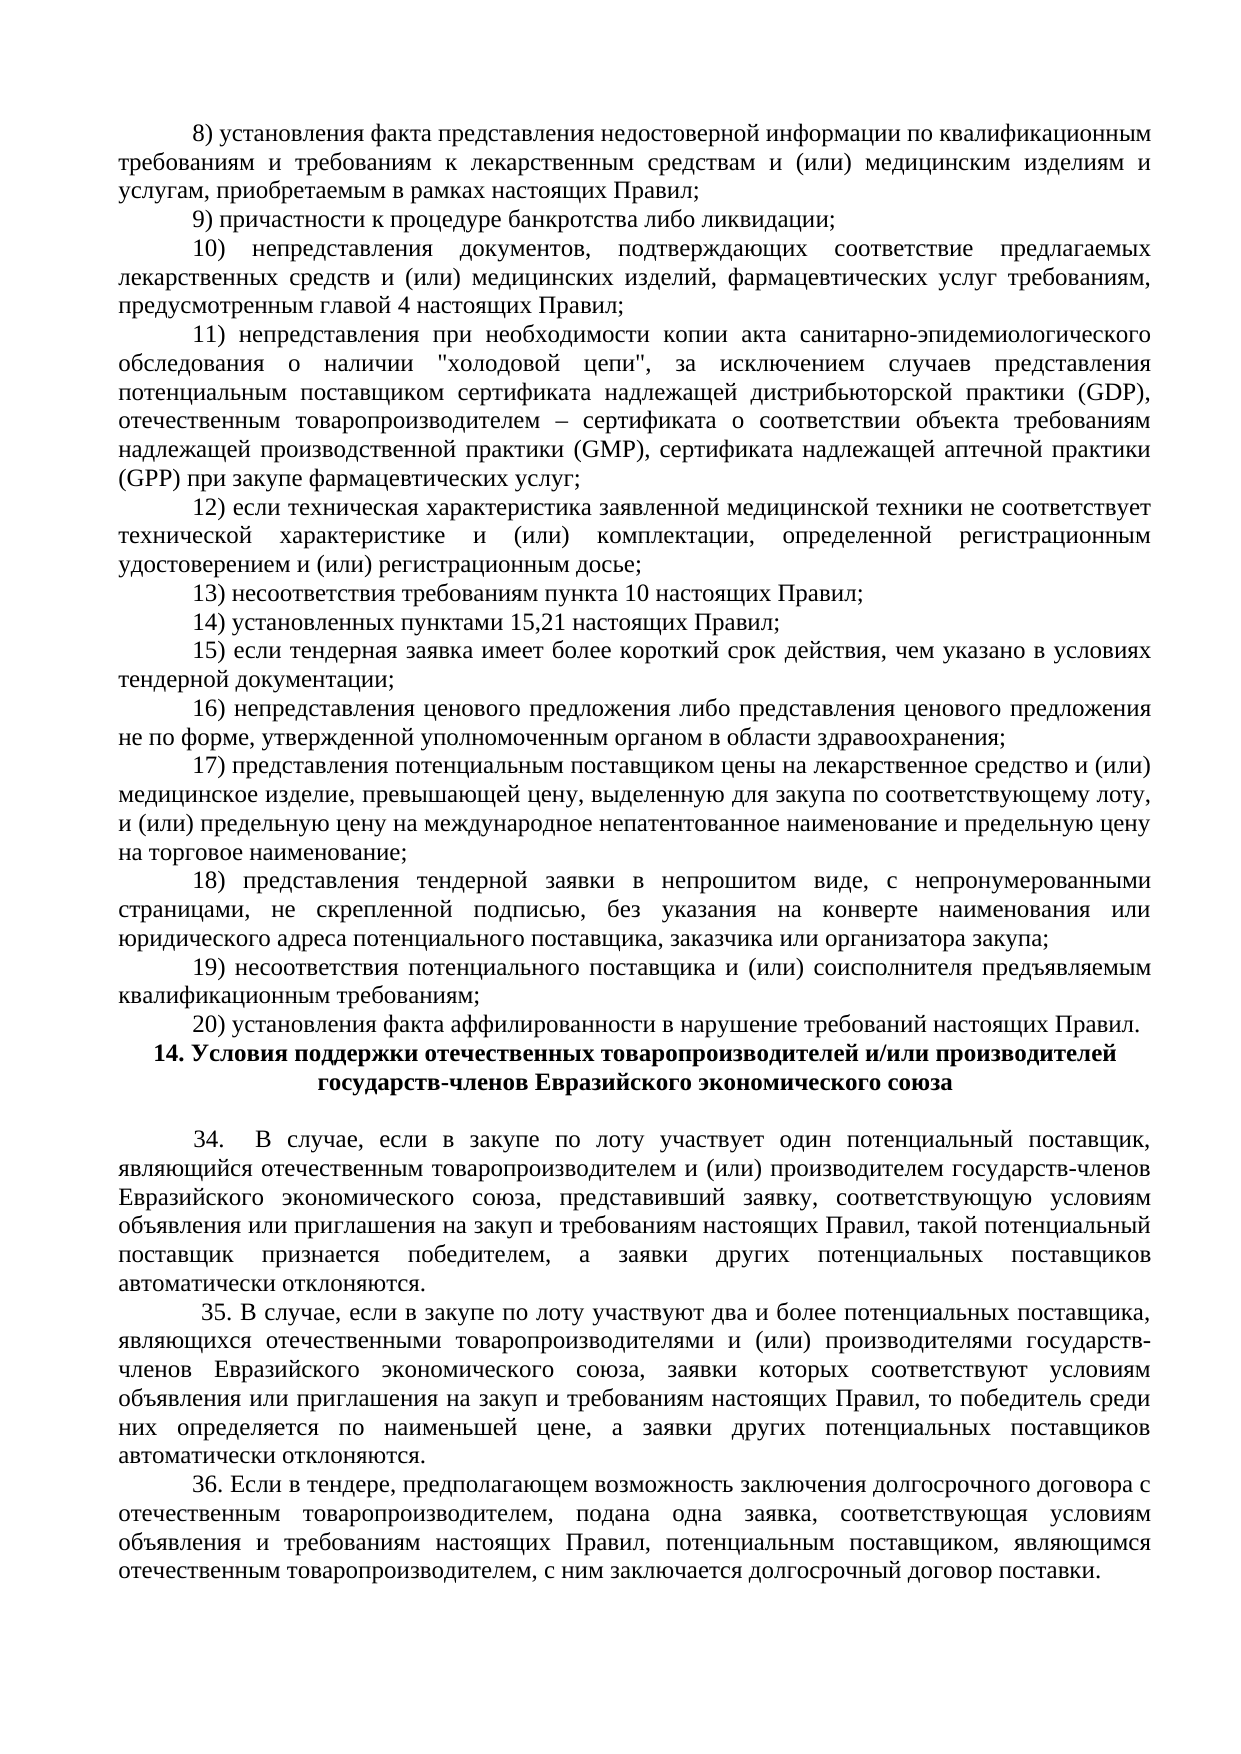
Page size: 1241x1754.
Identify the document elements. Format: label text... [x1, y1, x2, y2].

text 14. Условия поддержки отечественных товаропроизводителей и/или производителей государств-членов Евразийского экономического союза [118, 1038, 1152, 1096]
text 36. Если в тендере, предполагающем возможность заключения долгосрочного договора с отечественным товаропроизводителем, подана одна заявка, соответствующая условиям объявления и требованиям настоящих Правил, потенциальным поставщиком, являющимся отечественным товаропроизводителем, с ним заключается долгосрочный договор поставки. [118, 1469, 1152, 1584]
text 17) представления потенциальным поставщиком цены на лекарственное средство и (или) медицинское изделие, превышающей цену, выделенную для закупа по соответствующему лоту, и (или) предельную цену на международное непатентованное наименование и предельную цену на торговое наименование; [118, 751, 1152, 866]
text 11) непредставления при необходимости копии акта санитарно-эпидемиологического обследования о наличии "холодовой цепи", за исключением случаев представления потенциальным поставщиком сертификата надлежащей дистрибьюторской практики (GDP), отечественным товаропроизводителем – сертификата о соответствии объекта требованиям надлежащей производственной практики (GMP), сертификата надлежащей аптечной практики (GPP) при закупе фармацевтических услуг; [118, 319, 1152, 492]
text 34. В случае, если в закупе по лоту участвует один потенциальный поставщик, являющийся отечественным товаропроизводителем и (или) производителем государств-членов Евразийского экономического союза, представивший заявку, соответствующую условиям объявления или приглашения на закуп и требованиям настоящих Правил, такой потенциальный поставщик признается победителем, а заявки других потенциальных поставщиков автоматически отклоняются. [118, 1124, 1152, 1297]
text 14) установленных пунктами 15,21 настоящих Правил; [118, 607, 1152, 636]
text 16) непредставления ценового предложения либо представления ценового предложения не по форме, утвержденной уполномоченным органом в области здравоохранения; [118, 693, 1152, 751]
text 12) если техническая характеристика заявленной медицинской техники не соответствует технической характеристике и (или) комплектации, определенной регистрационным удостоверением и (или) регистрационным досье; [118, 492, 1152, 578]
text 35. В случае, если в закупе по лоту участвуют два и более потенциальных поставщика, являющихся отечественными товаропроизводителями и (или) производителями государств-членов Евразийского экономического союза, заявки которых соответствуют условиям объявления или приглашения на закуп и требованиям настоящих Правил, то победитель среди них определяется по наименьшей цене, а заявки других потенциальных поставщиков автоматически отклоняются. [118, 1297, 1152, 1469]
text 13) несоответствия требованиям пункта 10 настоящих Правил; [118, 578, 1152, 607]
text 19) несоответствия потенциального поставщика и (или) соисполнителя предъявляемым квалификационным требованиям; [118, 952, 1152, 1009]
text 10) непредставления документов, подтверждающих соответствие предлагаемых лекарственных средств и (или) медицинских изделий, фармацевтических услуг требованиям, предусмотренным главой 4 настоящих Правил; [118, 233, 1152, 319]
text 9) причастности к процедуре банкротства либо ликвидации; [118, 204, 1152, 233]
text 20) установления факта аффилированности в нарушение требований настоящих Правил. [118, 1009, 1152, 1038]
text 18) представления тендерной заявки в непрошитом виде, с непронумерованными страницами, не скрепленной подписью, без указания на конверте наименования или юридического адреса потенциального поставщика, заказчика или организатора закупа; [118, 866, 1152, 952]
text 15) если тендерная заявка имеет более короткий срок действия, чем указано в условиях тендерной документации; [118, 636, 1152, 693]
text 8) установления факта представления недостоверной информации по квалификационным требованиям и требованиям к лекарственным средствам и (или) медицинским изделиям и услугам, приобретаемым в рамках настоящих Правил; [118, 118, 1152, 204]
